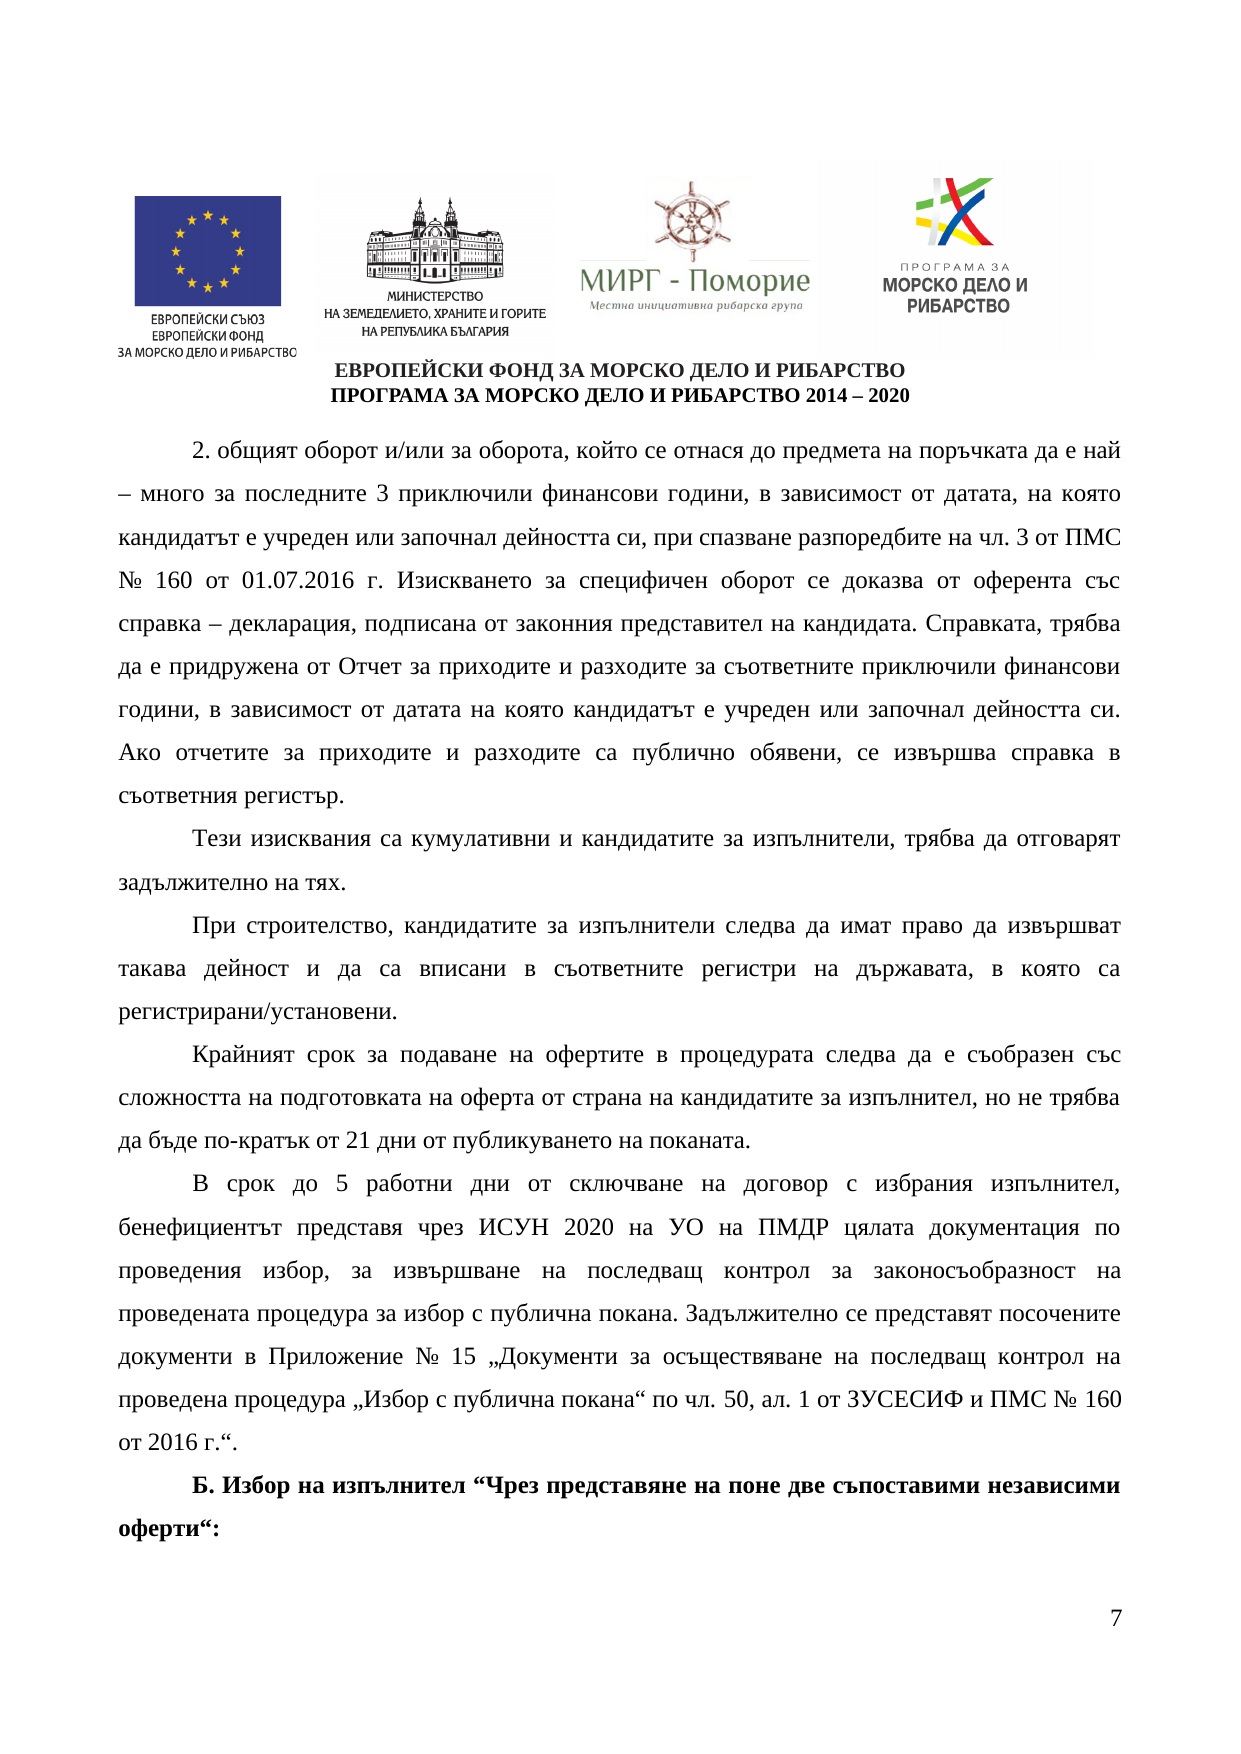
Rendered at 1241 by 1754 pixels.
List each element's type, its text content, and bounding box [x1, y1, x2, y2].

text 2. общият оборот и/или за оборота, който се отнася до предмета на поръчката да е най – много за последните 3 приключили финансови години, в зависимост от датата, на която кандидатът е учреден или започнал дейността си, при спазване разпоредбите на чл. 3 от ПМС № 160 от 01.07.2016 г. Изискването за специфичен оборот се доказва от оферента със справка – декларация, подписана от законния представител на кандидата. Справката, трябва да е придружена от Отчет за приходите и разходите за съответните приключили финансови години, в зависимост от датата на която кандидатът е учреден или започнал дейността си. Ако отчетите за приходите и разходите са публично обявени, се извършва справка в съответния регистър. [118, 435, 1122, 809]
text Крайният срок за подаване на офертите в процедурата следва да е съобразен със сложността на подготовката на оферта от страна на кандидатите за изпълнител, но не трябва да бъде по-кратък от 21 дни от публикуването на поканата. [118, 1039, 1122, 1154]
picture [579, 177, 811, 359]
picture [118, 196, 297, 359]
picture [816, 159, 1094, 359]
text При строителство, кандидатите за изпълнители следва да имат право да извършват такава дейност и да са вписани в съответните регистри на държавата, в която са регистрирани/установени. [118, 910, 1122, 1025]
text В срок до 5 работни дни от сключване на договор с избрания изпълнител, бенефициентът представя чрез ИСУН 2020 на УО на ПМДР цялата документация по проведения избор, за извършване на последващ контрол за законосъобразност на проведената процедура за избор с публична покана. Задължително се представят посочените документи в Приложение № 15 „Документи за осъществяване на последващ контрол на проведена процедура „Избор с публична покана“ по чл. 50, ал. 1 от ЗУСЕСИФ и ПМС № 160 от 2016 г.“. [118, 1168, 1122, 1456]
text Б. Избор на изпълнител “Чрез представяне на поне две съпоставими независими оферти“: [118, 1470, 1122, 1542]
text Тези изисквания са кумулативни и кандидатите за изпълнители, трябва да отговарят задължително на тях. [118, 823, 1122, 895]
picture [315, 174, 555, 359]
